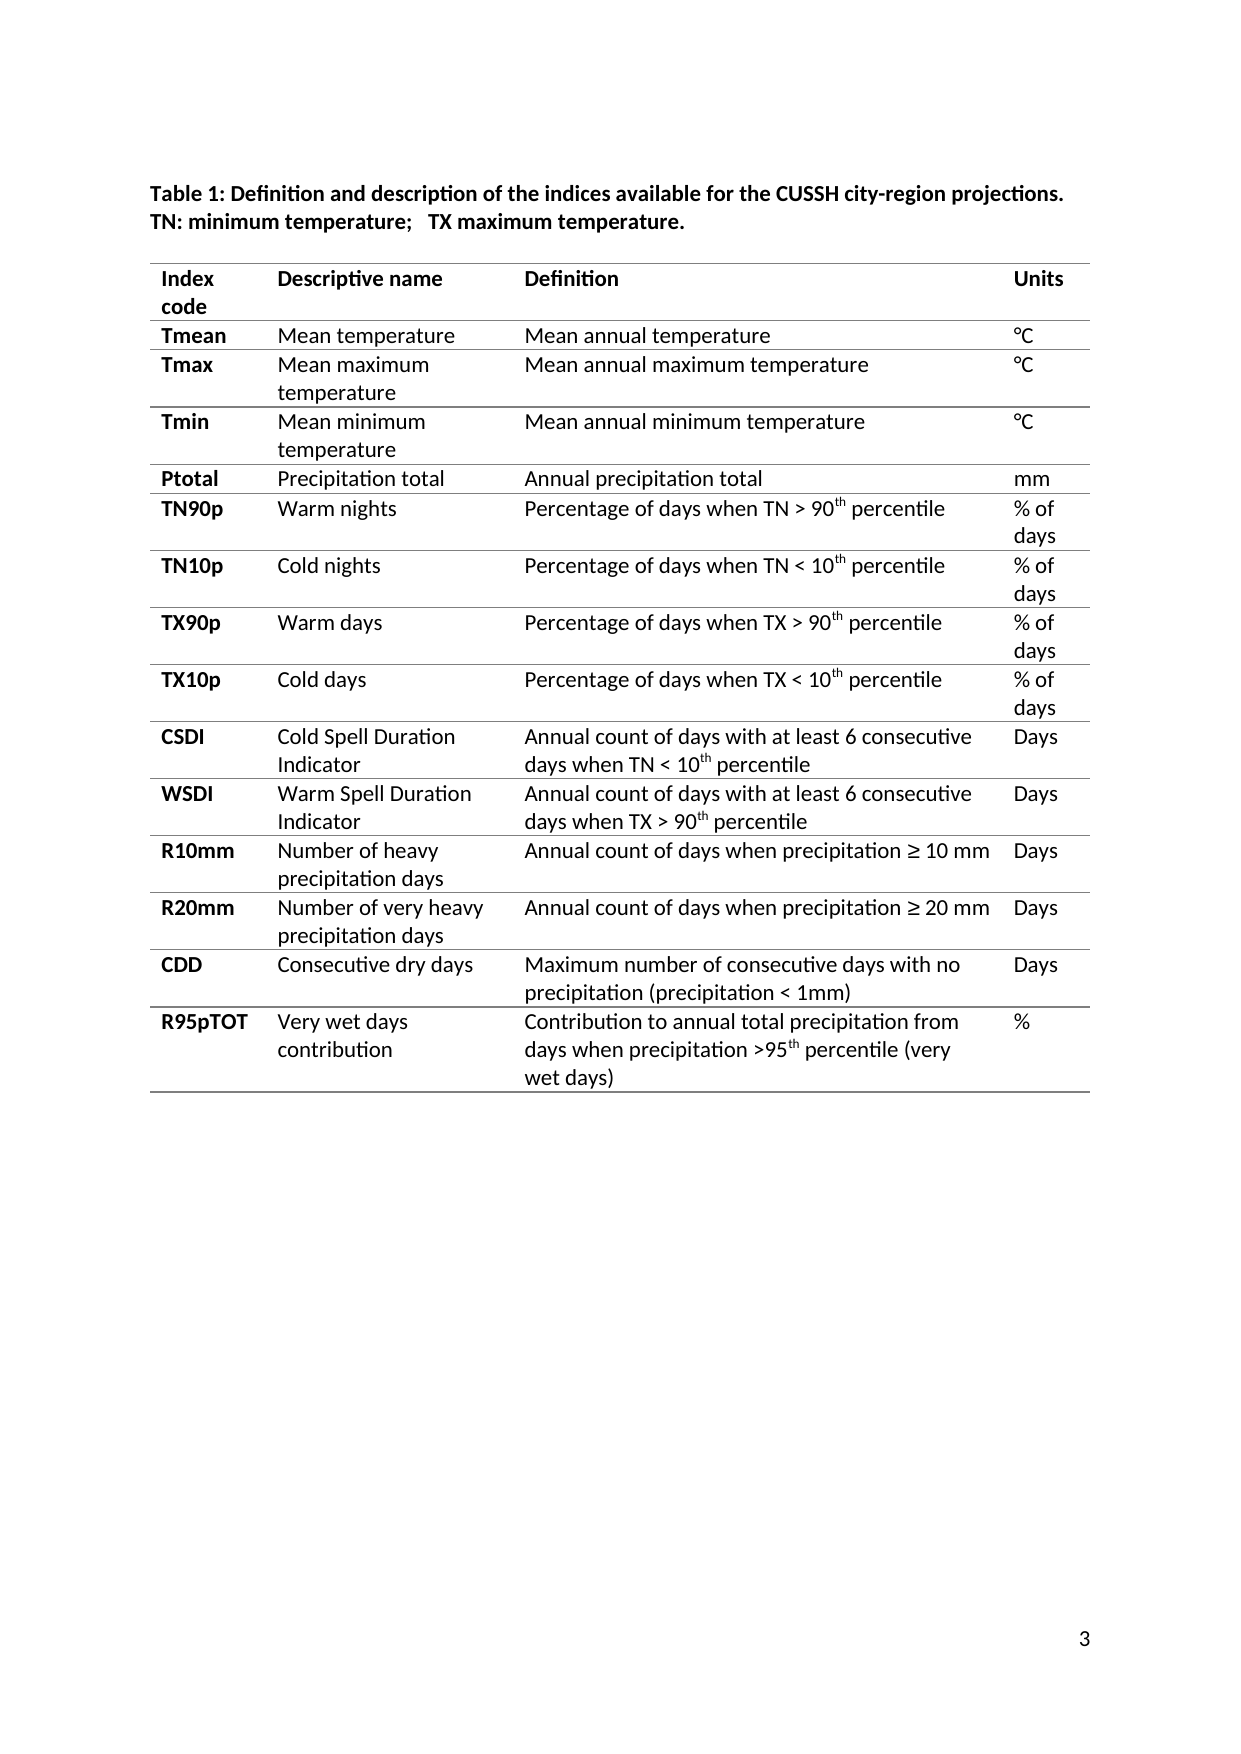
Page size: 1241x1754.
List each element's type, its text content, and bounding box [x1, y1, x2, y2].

table_cell % [1002, 1008, 1090, 1091]
table_cell Percentage of days when TX < 10th percentile [513, 665, 1002, 721]
table_cell Warm Spell Duration Indicator [266, 779, 513, 835]
table_header Units [1002, 264, 1090, 320]
table_cell Annual count of days with at least 6 consecutive days when TN < 10th percentile [513, 722, 1002, 778]
table_cell Mean maximum temperature [266, 350, 513, 406]
table_cell WSDI [150, 779, 266, 835]
table_cell Number of very heavy precipitation days [266, 893, 513, 949]
table_cell Contribution to annual total precipitation from days when precipitation >95th percentile (very wet days) [513, 1008, 1002, 1091]
table_cell Cold nights [266, 551, 513, 607]
table_cell Annual count of days when precipitation ≥ 10 mm [513, 836, 1002, 892]
table_cell TN90p [150, 494, 266, 550]
table_cell CSDI [150, 722, 266, 778]
table_cell °C [1002, 350, 1090, 406]
table_cell Mean annual temperature [513, 321, 1002, 349]
table_cell Warm nights [266, 494, 513, 550]
table_cell % of days [1002, 551, 1090, 607]
table_cell TN10p [150, 551, 266, 607]
table_cell % of days [1002, 494, 1090, 550]
table_header Definition [513, 264, 1002, 320]
table_cell Mean minimum temperature [266, 408, 513, 463]
table_cell Days [1002, 836, 1090, 892]
table_cell CDD [150, 950, 266, 1006]
table_cell Annual count of days with at least 6 consecutive days when TX > 90th percentile [513, 779, 1002, 835]
table_cell Tmax [150, 350, 266, 406]
table_cell Number of heavy precipitation days [266, 836, 513, 892]
table_cell Days [1002, 722, 1090, 778]
table_cell TX90p [150, 608, 266, 664]
table_cell mm [1002, 465, 1090, 493]
text TN: minimum temperature; TX maximum temperature. [150, 207, 1090, 235]
table_cell Days [1002, 950, 1090, 1006]
table_cell % of days [1002, 608, 1090, 664]
table_cell Cold days [266, 665, 513, 721]
table_cell Tmin [150, 408, 266, 463]
table_header Index code [150, 264, 266, 320]
table_cell Consecutive dry days [266, 950, 513, 1006]
table_cell Mean temperature [266, 321, 513, 349]
table_cell Annual precipitation total [513, 465, 1002, 493]
table_cell Percentage of days when TN < 10th percentile [513, 551, 1002, 607]
table_cell Days [1002, 893, 1090, 949]
table_cell Percentage of days when TX > 90th percentile [513, 608, 1002, 664]
table_cell °C [1002, 408, 1090, 463]
table_header Descriptive name [266, 264, 513, 320]
table_cell R10mm [150, 836, 266, 892]
table_cell Mean annual minimum temperature [513, 408, 1002, 463]
table_cell Precipitation total [266, 465, 513, 493]
table_cell Days [1002, 779, 1090, 835]
table_cell Cold Spell Duration Indicator [266, 722, 513, 778]
table_cell Mean annual maximum temperature [513, 350, 1002, 406]
table_cell % of days [1002, 665, 1090, 721]
table_cell TX10p [150, 665, 266, 721]
table_cell Very wet days contribution [266, 1008, 513, 1091]
table_cell °C [1002, 321, 1090, 349]
table_cell Maximum number of consecutive days with no precipitation (precipitation < 1mm) [513, 950, 1002, 1006]
table_cell Annual count of days when precipitation ≥ 20 mm [513, 893, 1002, 949]
table_cell R20mm [150, 893, 266, 949]
table_cell Ptotal [150, 465, 266, 493]
table_cell Warm days [266, 608, 513, 664]
table_cell R95pTOT [150, 1008, 266, 1091]
text Table 1: Definition and description of the indices available for the CUSSH city-region projections. [150, 179, 1090, 207]
table_cell Tmean [150, 321, 266, 349]
table_cell Percentage of days when TN > 90th percentile [513, 494, 1002, 550]
